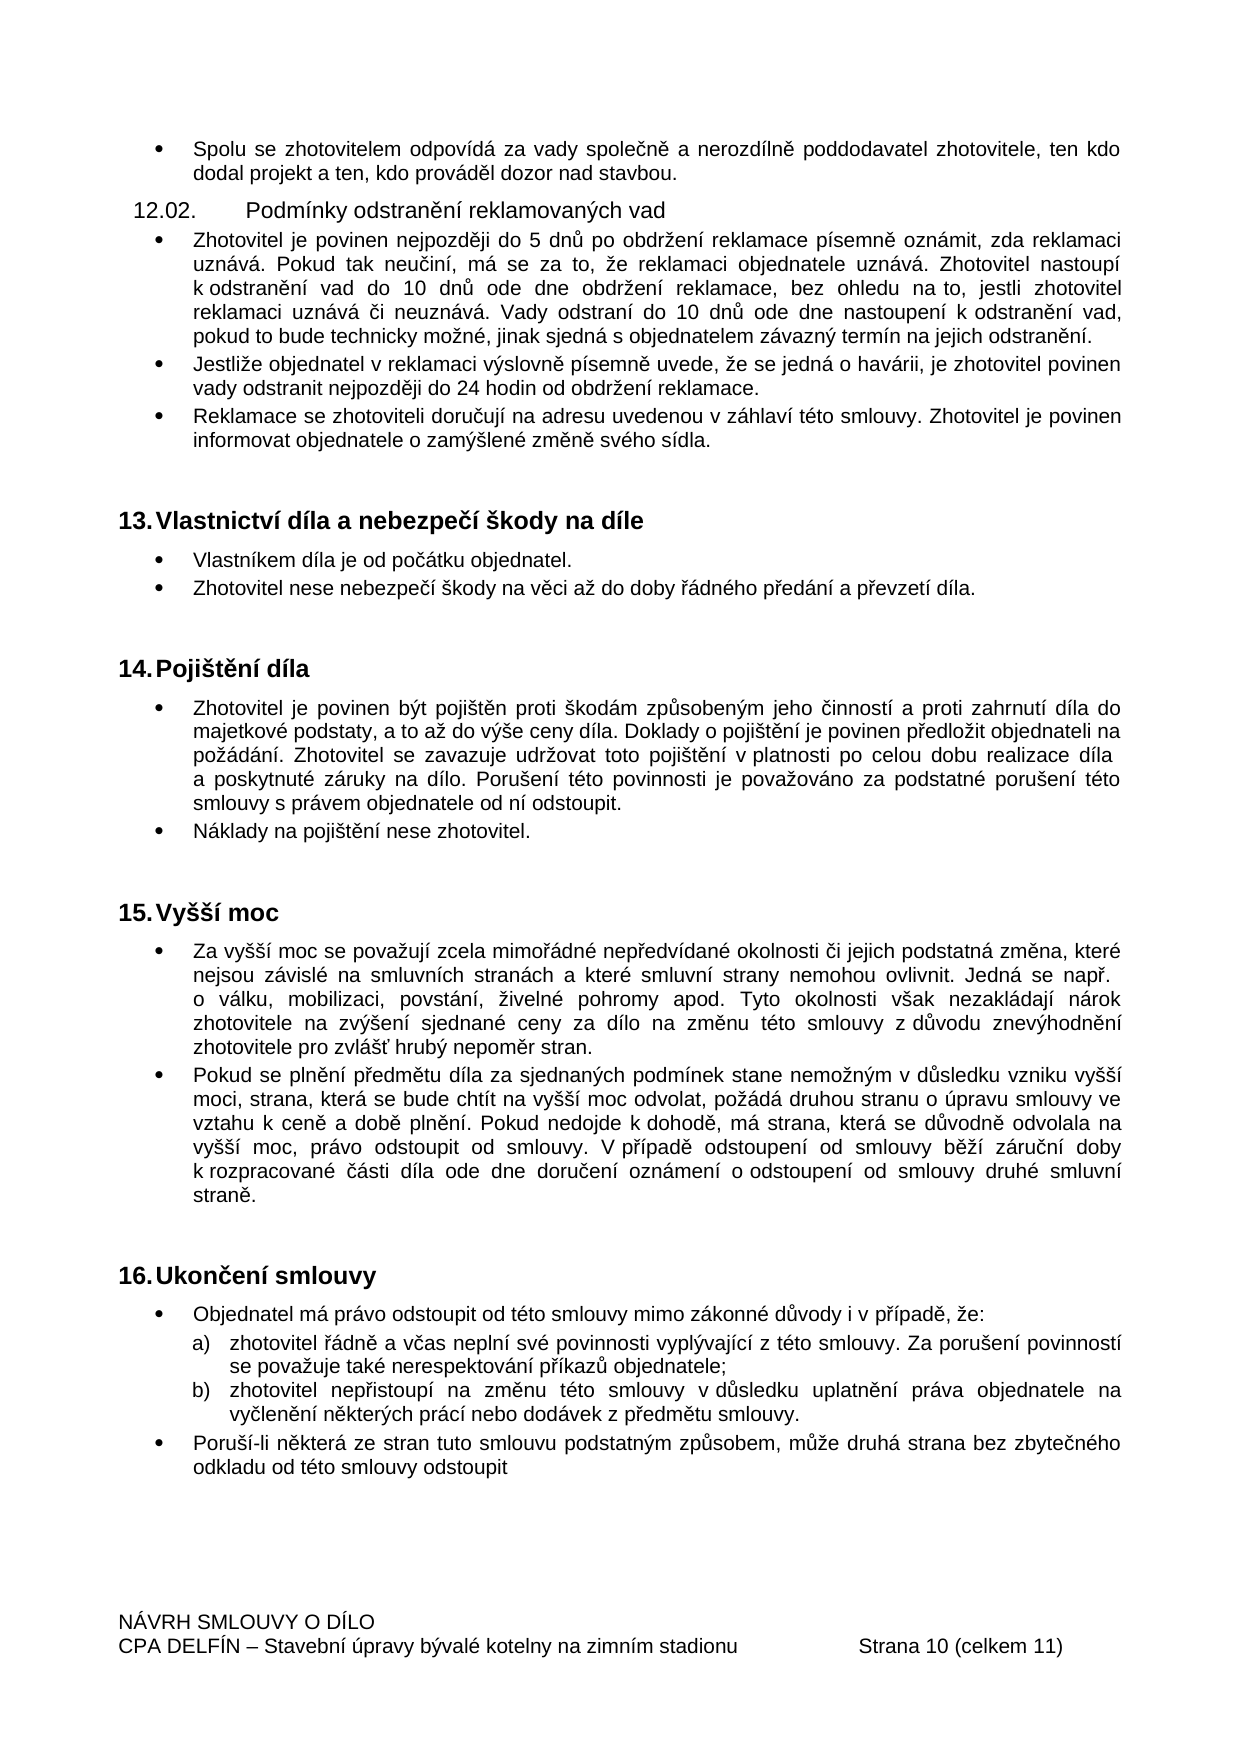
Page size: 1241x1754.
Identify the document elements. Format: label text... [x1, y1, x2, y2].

text Poruší-li některá ze stran tuto smlouvu podstatným způsobem, může druhá strana bez zbytečného odkladu od této smlouvy odstoupit [155, 1430, 1122, 1478]
list zhotovitel řádně a včas neplní své povinnosti vyplývající z této smlouvy. Za porušení povinností se považuje také nerespektování příkazů objednatele; [192, 1330, 1122, 1378]
text Zhotovitel je povinen nejpozději do 5 dnů po obdržení reklamace písemně oznámit, zda reklamaci uznává. Pokud tak neučiní, má se za to, že reklamaci objednatele uznává. Zhotovitel nastoupí k odstranění vad do 10 dnů ode dne obdržení reklamace, bez ohledu na to, jestli zhotovitel reklamaci uznává či neuznává. Vady odstraní do 10 dnů ode dne nastoupení k odstranění vad, pokud to bude technicky možné, jinak sjedná s objednatelem závazný termín na jejich odstranění. [155, 228, 1122, 348]
subtitle Ukončení smlouvy [118, 1261, 1122, 1290]
text Spolu se zhotovitelem odpovídá za vady společně a nerozdílně poddodavatel zhotovitele, ten kdo dodal projekt a ten, kdo prováděl dozor nad stavbou. [155, 137, 1122, 185]
text Za vyšší moc se považují zcela mimořádné nepředvídané okolnosti či jejich podstatná změna, které nejsou závislé na smluvních stranách a které smluvní strany nemohou ovlivnit. Jedná se např. o válku, mobilizaci, povstání, živelné pohromy apod. Tyto okolnosti však nezakládají nárok zhotovitele na zvýšení sjednané ceny za dílo na změnu této smlouvy z důvodu znevýhodnění zhotovitele pro zvlášť hrubý nepoměr stran. [155, 939, 1122, 1059]
text Zhotovitel nese nebezpečí škody na věci až do doby řádného předání a převzetí díla. [155, 576, 1122, 600]
text Pokud se plnění předmětu díla za sjednaných podmínek stane nemožným v důsledku vzniku vyšší moci, strana, která se bude chtít na vyšší moc odvolat, požádá druhou stranu o úpravu smlouvy ve vztahu k ceně a době plnění. Pokud nedojde k dohodě, má strana, která se důvodně odvolala na vyšší moc, právo odstoupit od smlouvy. V případě odstoupení od smlouvy běží záruční doby k rozpracované části díla ode dne doručení oznámení o odstoupení od smlouvy druhé smluvní straně. [155, 1063, 1122, 1207]
subtitle Vlastnictví díla a nebezpečí škody na díle [118, 506, 1122, 535]
text Vlastníkem díla je od počátku objednatel. [155, 548, 1122, 572]
subtitle Pojištění díla [118, 654, 1122, 683]
text Jestliže objednatel v reklamaci výslovně písemně uvede, že se jedná o havárii, je zhotovitel povinen vady odstranit nejpozději do 24 hodin od obdržení reklamace. [155, 352, 1122, 400]
list zhotovitel nepřistoupí na změnu této smlouvy v důsledku uplatnění práva objednatele na vyčlenění některých prácí nebo dodávek z předmětu smlouvy. [192, 1378, 1122, 1426]
text Náklady na pojištění nese zhotovitel. [155, 819, 1122, 843]
subtitle Vyšší moc [118, 898, 1122, 926]
text Zhotovitel je povinen být pojištěn proti škodám způsobeným jeho činností a proti zahrnutí díla do majetkové podstaty, a to až do výše ceny díla. Doklady o pojištění je povinen předložit objednateli na požádání. Zhotovitel se zavazuje udržovat toto pojištění v platnosti po celou dobu realizace díla a poskytnuté záruky na dílo. Porušení této povinnosti je považováno za podstatné porušení této smlouvy s právem objednatele od ní odstoupit. [155, 695, 1122, 815]
text Reklamace se zhotoviteli doručují na adresu uvedenou v záhlaví této smlouvy. Zhotovitel je povinen informovat objednatele o zamýšlené změně svého sídla. [155, 404, 1122, 452]
text Objednatel má právo odstoupit od této smlouvy mimo zákonné důvody i v případě, že: [155, 1302, 1122, 1326]
subtitle Podmínky odstranění reklamovaných vad [133, 197, 1122, 224]
